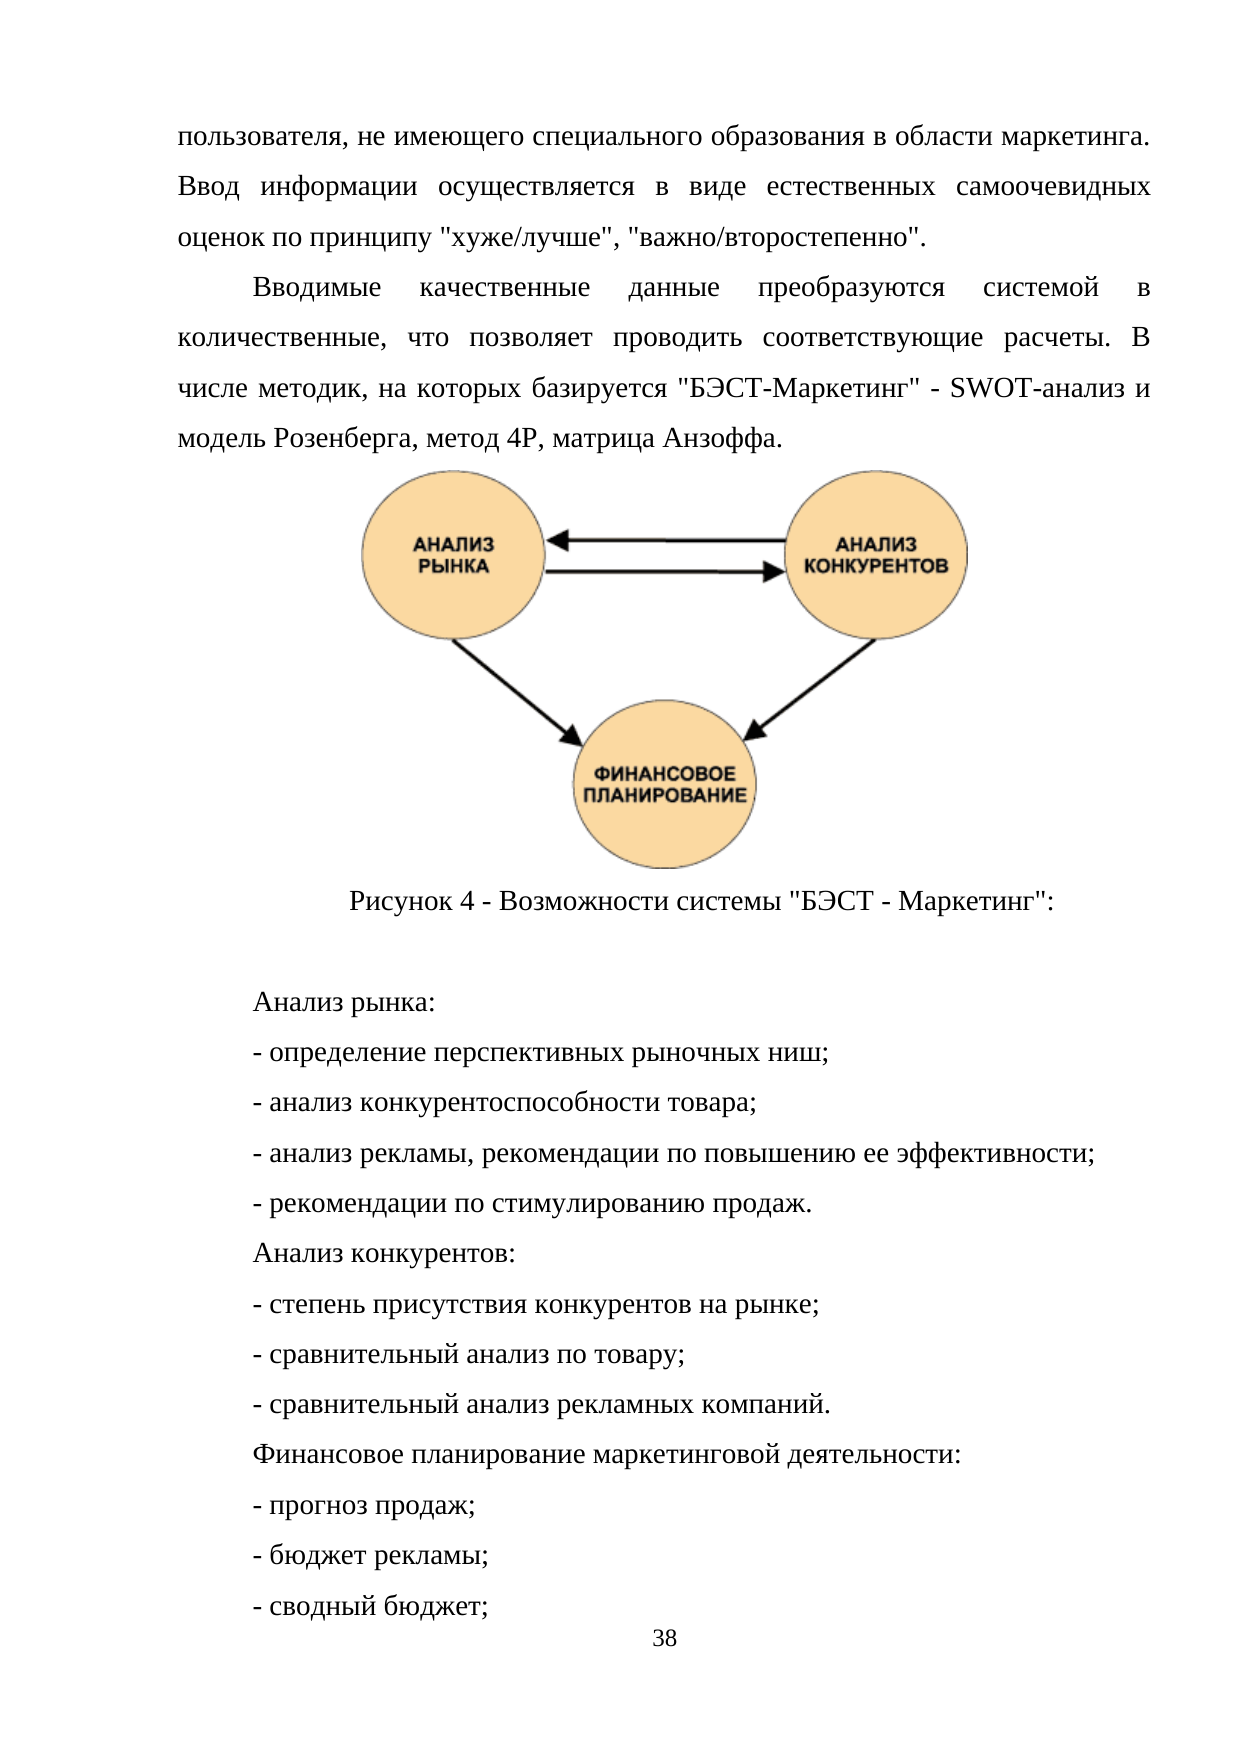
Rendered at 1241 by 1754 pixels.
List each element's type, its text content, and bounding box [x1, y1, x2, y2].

subtitle Рисунок 4 - Возможности системы "БЭСТ - Маркетинг": [177, 883, 1152, 917]
text - анализ рекламы, рекомендации по повышению ее эффективности; [177, 1135, 1152, 1168]
text - сравнительный анализ по товару; [177, 1336, 1152, 1369]
text - анализ конкурентоспособности товара; [177, 1084, 1152, 1118]
text - бюджет рекламы; [177, 1537, 1152, 1571]
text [177, 118, 1152, 252]
text Финансовое планирование маркетинговой деятельности: [177, 1437, 1152, 1470]
text Вводимые качественные данные преобразуются системой в количественные, что позволяет проводить соответствующие расчеты. В числе методик, на которых базируется "БЭСТ-Маркетинг" - SWOT-анализ и модель Розенберга, метод 4Р, матрица Анзоффа. [177, 269, 1152, 453]
picture [361, 470, 968, 869]
text - степень присутствия конкурентов на рынке; [177, 1286, 1152, 1319]
text - сравнительный анализ рекламных компаний. [177, 1386, 1152, 1420]
text - сводный бюджет; [177, 1588, 1152, 1621]
text - рекомендации по стимулированию продаж. [177, 1185, 1152, 1219]
text Анализ конкурентов: [177, 1235, 1152, 1269]
text - прогноз продаж; [177, 1487, 1152, 1521]
text - определение перспективных рыночных ниш; [177, 1034, 1152, 1068]
text Анализ рынка: [177, 984, 1152, 1017]
